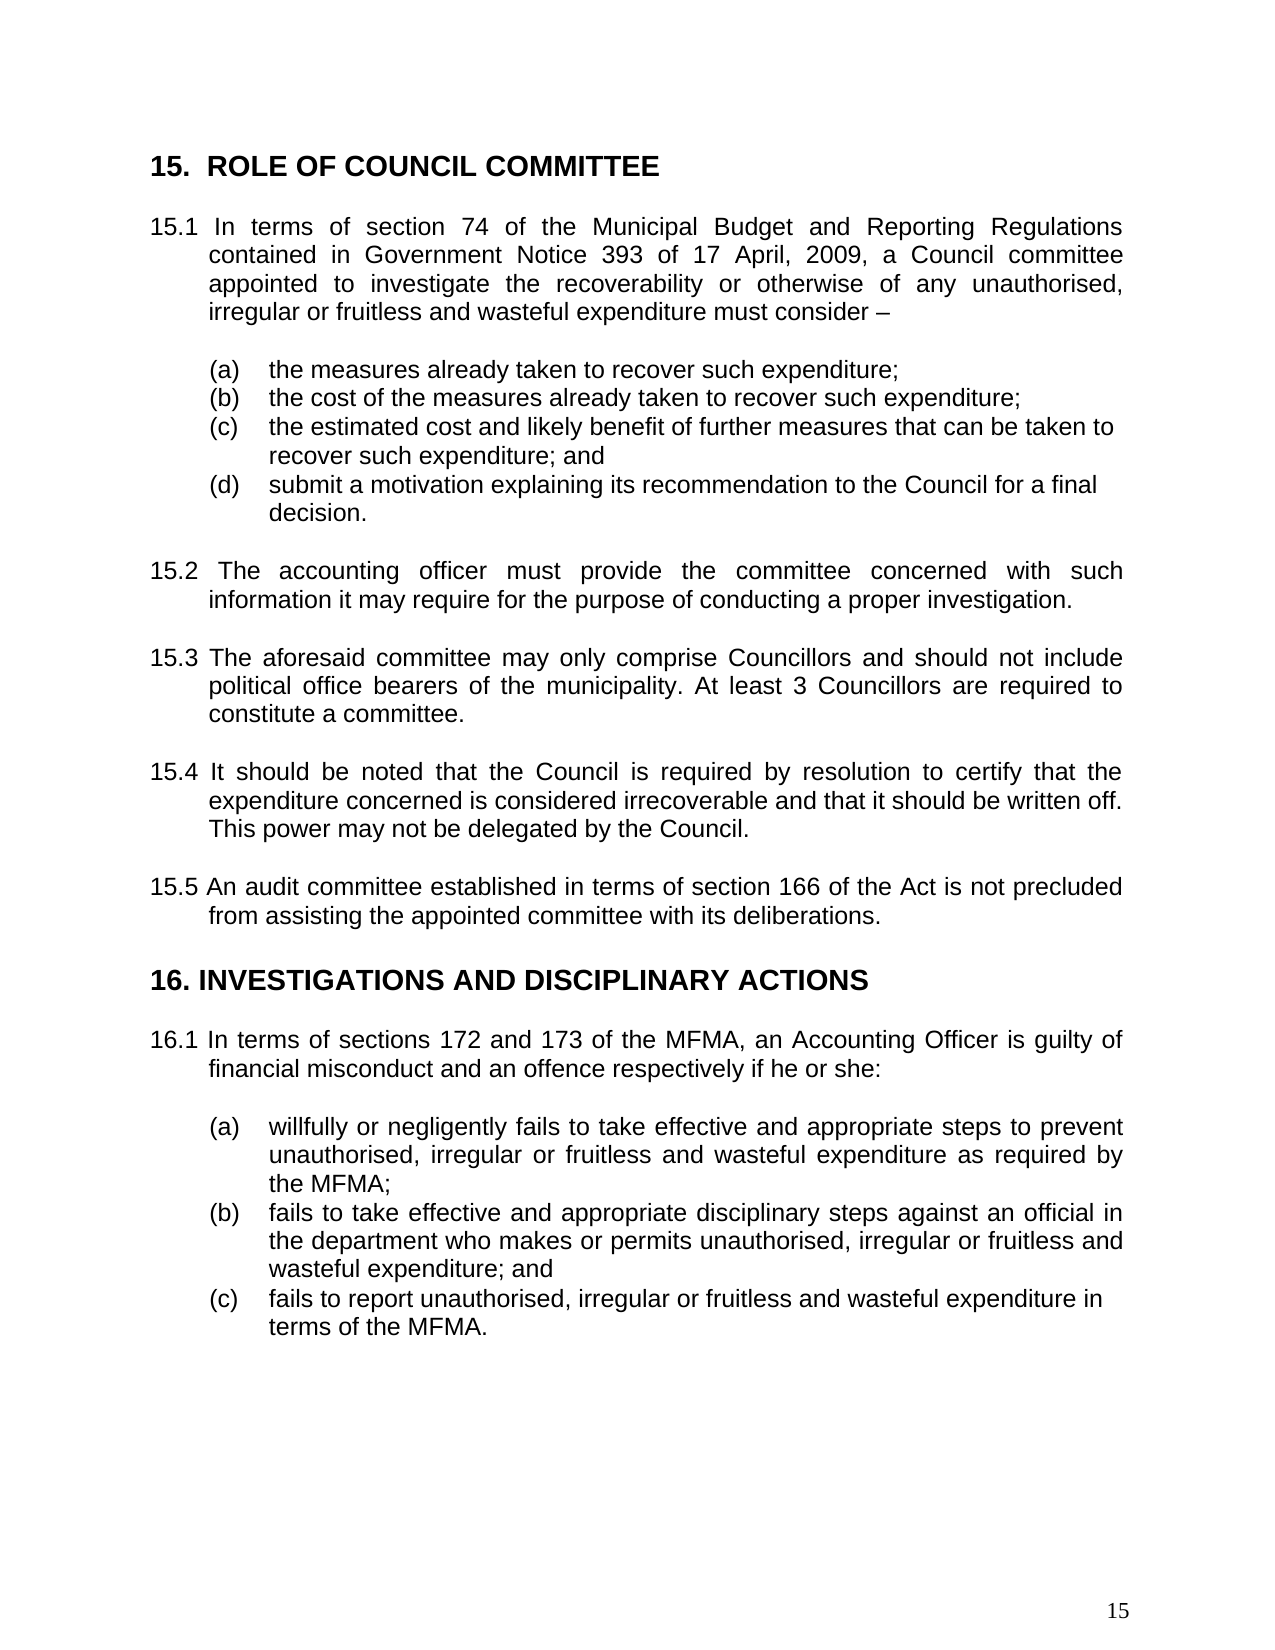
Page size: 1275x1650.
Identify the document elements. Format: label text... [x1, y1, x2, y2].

text 15.3 The aforesaid committee may only comprise Councillors and should not include political office bearers of the municipality. At least 3 Councillors are required to constitute a committee. [149, 643, 1125, 728]
list fails to take effective and appropriate disciplinary steps against an official in the department who makes or permits unauthorised, irregular or fruitless and wasteful expenditure; and [209, 1199, 1125, 1283]
list submit a motivation explaining its recommendation to the Council for a final decision. [209, 471, 1125, 527]
list willfully or negligently fails to take effective and appropriate steps to prevent unauthorised, irregular or fruitless and wasteful expenditure as required by the MFMA; [209, 1113, 1125, 1197]
list the estimated cost and likely benefit of further measures that can be taken to recover such expenditure; and [209, 413, 1125, 469]
text 15.1 In terms of section 74 of the Municipal Budget and Reporting Regulations contained in Government Notice 393 of 17 April, 2009, a Council committee appointed to investigate the recoverability or otherwise of any unauthorised, irregular or fruitless and wasteful expenditure must consider – [149, 213, 1125, 326]
list fails to report unauthorised, irregular or fruitless and wasteful expenditure in terms of the MFMA. [209, 1285, 1125, 1341]
text 15.4 It should be noted that the Council is required by resolution to certify that the expenditure concerned is considered irrecoverable and that it should be written off. This power may not be delegated by the Council. [149, 758, 1125, 843]
text 15. ROLE OF COUNCIL COMMITTEE [150, 149, 1129, 183]
list the measures already taken to recover such expenditure; [209, 355, 1129, 383]
list the cost of the measures already taken to recover such expenditure; [209, 383, 1129, 412]
text 15.5 An audit committee established in terms of section 166 of the Act is not precluded from assisting the appointed committee with its deliberations. [149, 873, 1125, 929]
text 16. INVESTIGATIONS AND DISCIPLINARY ACTIONS [150, 963, 1129, 997]
text 16.1 In terms of sections 172 and 173 of the MFMA, an Accounting Officer is guilty of financial misconduct and an offence respectively if he or she: [149, 1026, 1125, 1083]
text 15.2 The accounting officer must provide the committee concerned with such information it may require for the purpose of conducting a proper investigation. [149, 557, 1125, 613]
